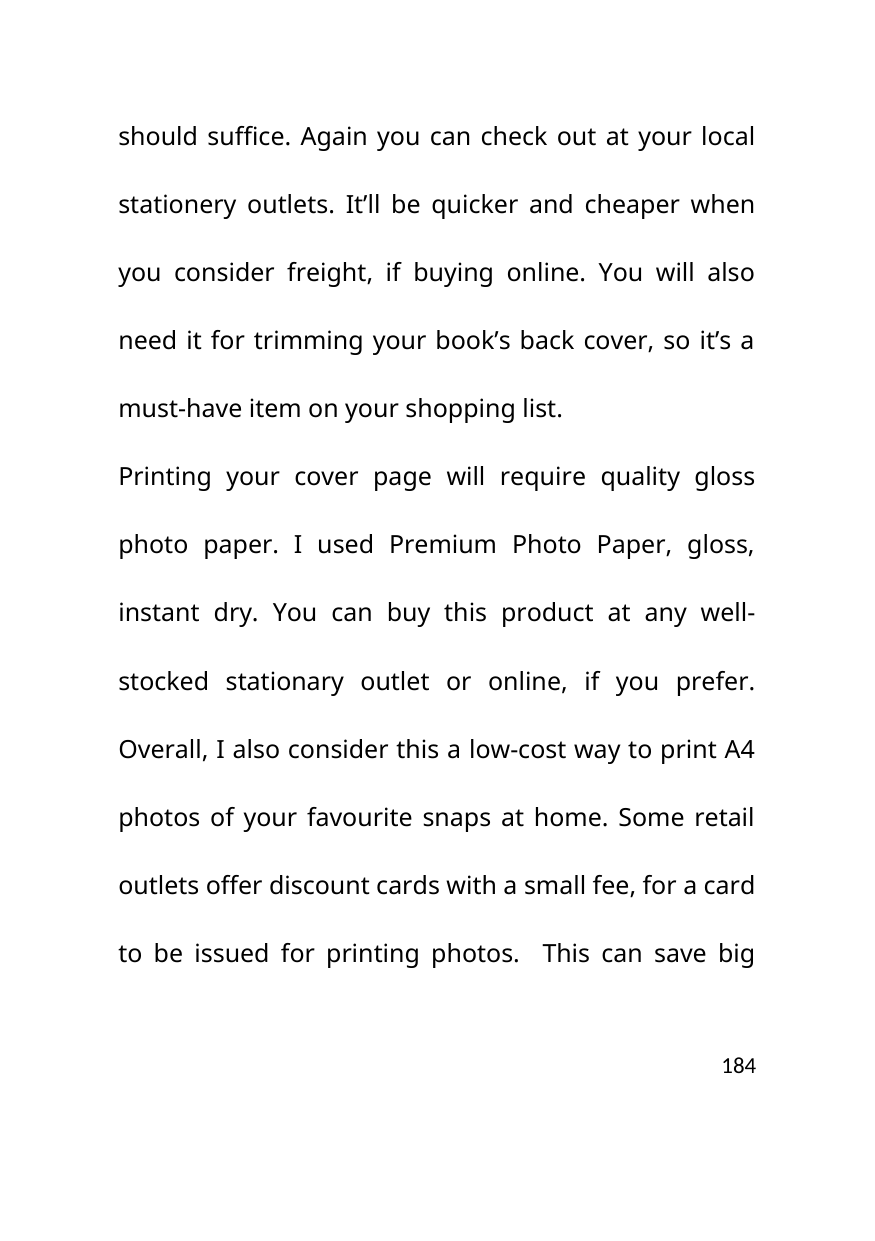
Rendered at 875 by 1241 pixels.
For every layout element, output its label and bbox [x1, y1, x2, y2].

text [118, 118, 756, 425]
text [118, 459, 756, 970]
